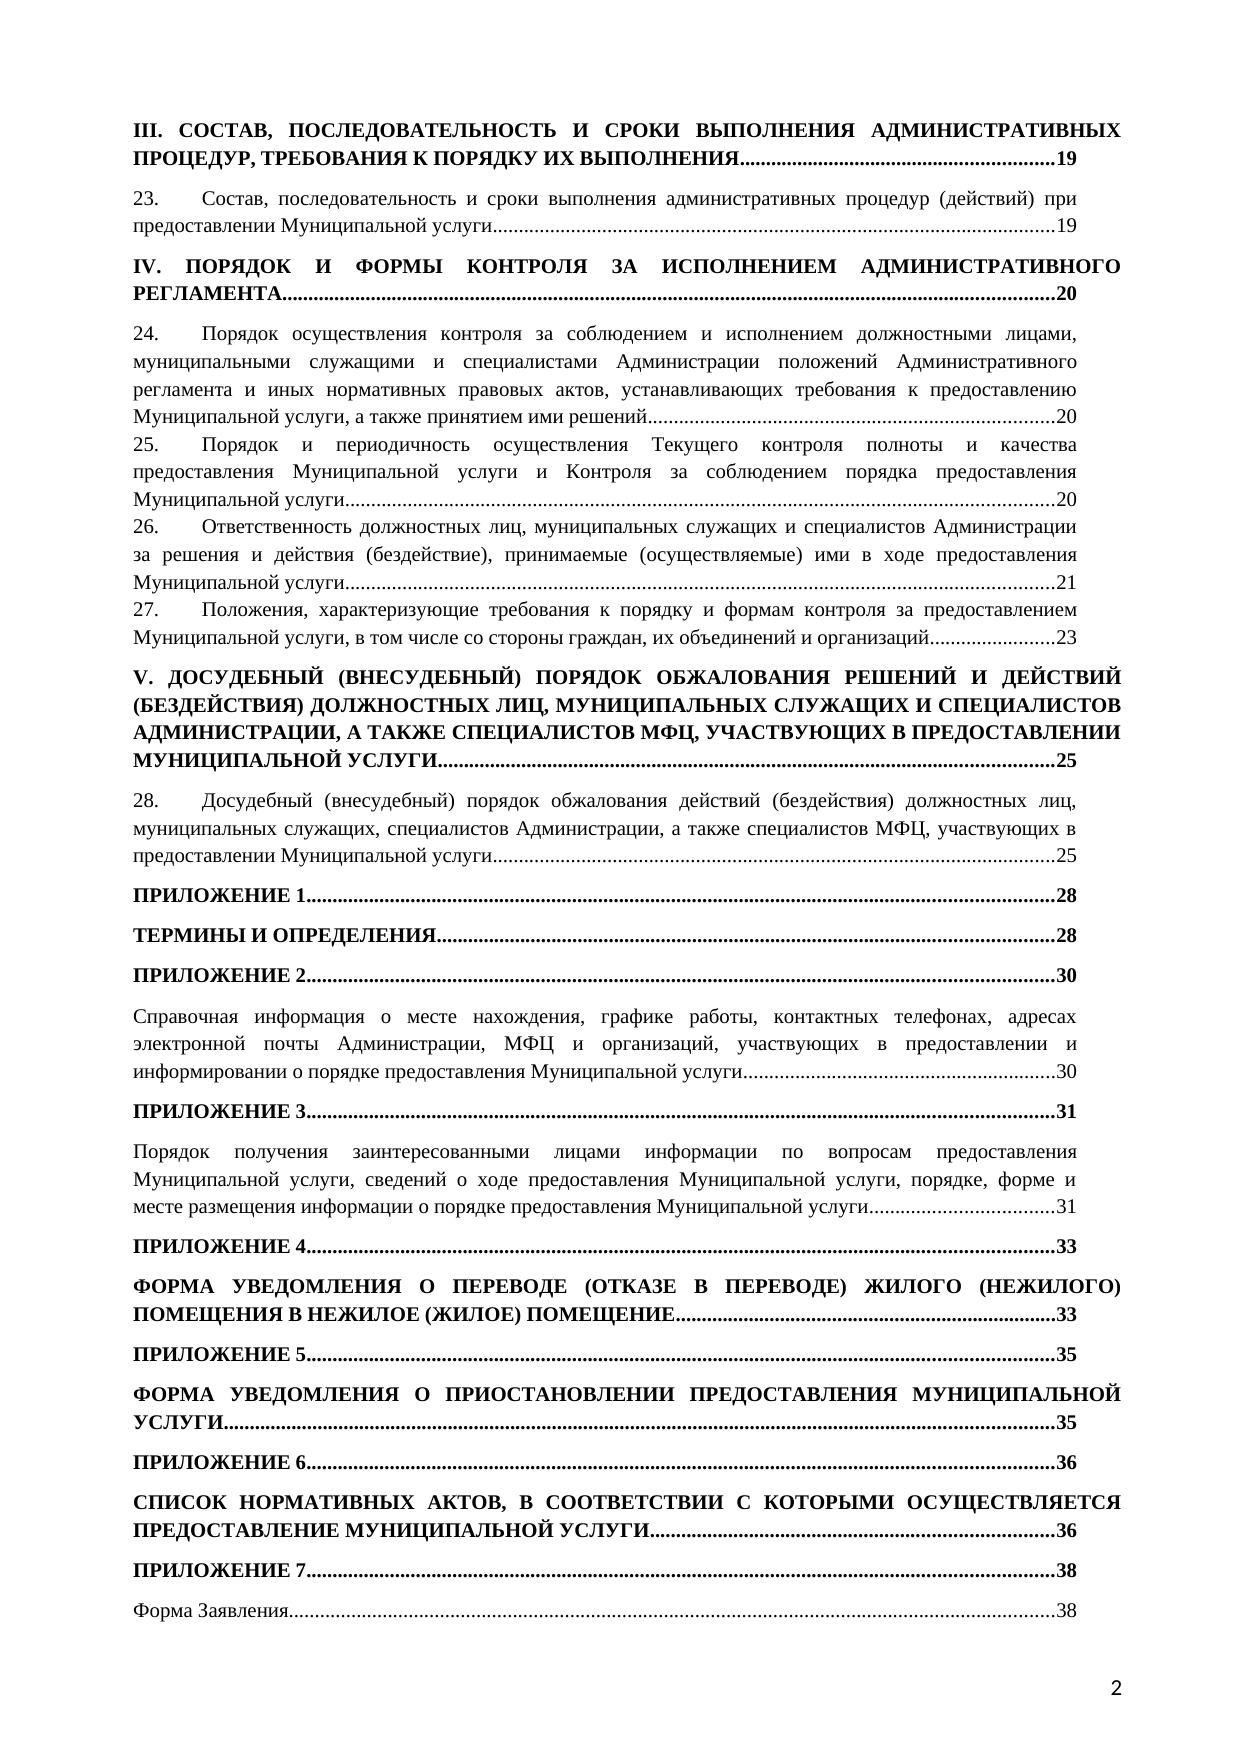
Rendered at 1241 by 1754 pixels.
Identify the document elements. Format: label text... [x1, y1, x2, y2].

text 26. Ответственность должностных лиц, муниципальных служащих и специалистов Администрации за решения и действия (бездействие), принимаемые (осуществляемые) ими в ходе предоставления Муниципальной услуги 21 [133, 514, 1078, 594]
text Список нормативных актов, в соответствии с которыми осуществляется предоставление Муниципальной услуги 36 [133, 1490, 1122, 1542]
text 25. Порядок и периодичность осуществления Текущего контроля полноты и качества предоставления Муниципальной услуги и Контроля за соблюдением порядка предоставления Муниципальной услуги 20 [133, 432, 1078, 511]
text Приложение 4 33 [133, 1234, 1122, 1258]
text Порядок получения заинтересованными лицами информации по вопросам предоставления Муниципальной услуги, сведений о ходе предоставления Муниципальной услуги, порядке, форме и месте размещения информации о порядке предоставления Муниципальной услуги 31 [133, 1139, 1078, 1218]
text 27. Положения, характеризующие требования к порядку и формам контроля за предоставлением Муниципальной услуги, в том числе со стороны граждан, их объединений и организаций 23 [133, 597, 1078, 649]
text Форма Заявления 38 [133, 1598, 1078, 1622]
text 23. Состав, последовательность и сроки выполнения административных процедур (действий) при предоставлении Муниципальной услуги 19 [133, 186, 1078, 237]
text Форма уведомления о переводе (отказе в переводе) жилого (нежилого) помещения в нежилое (жилое) помещение 33 [133, 1274, 1122, 1326]
text 24. Порядок осуществления контроля за соблюдением и исполнением должностными лицами, муниципальными служащими и специалистами Администрации положений Административного регламента и иных нормативных правовых актов, устанавливающих требования к предоставлению Муниципальной услуги, а также принятием ими решений 20 [133, 321, 1078, 428]
text Термины и определения 28 [133, 923, 1122, 947]
text Форма уведомления о приостановлении предоставления Муниципальной услуги 35 [133, 1382, 1122, 1434]
text IV. Порядок и формы контроля за исполнением Административного регламента 20 [133, 253, 1122, 305]
text Приложение 6 36 [133, 1450, 1122, 1474]
text Приложение 1 28 [133, 883, 1122, 907]
text Приложение 2 30 [133, 963, 1122, 987]
text Приложение 3 31 [133, 1099, 1122, 1123]
text Приложение 7 38 [133, 1558, 1122, 1582]
text Приложение 5 35 [133, 1342, 1122, 1366]
text V. Досудебный (внесудебный) порядок обжалования решений и действий (бездействия) должностных лиц, муниципальных служащих и специалистов Администрации, а также специалистов МФЦ, участвующих в предоставлении Муниципальной услуги 25 [133, 665, 1122, 772]
text 28. Досудебный (внесудебный) порядок обжалования действий (бездействия) должностных лиц, муниципальных служащих, специалистов Администрации, а также специалистов МФЦ, участвующих в предоставлении Муниципальной услуги 25 [133, 788, 1078, 867]
text III. Состав, последовательность и сроки выполнения административных процедур, требования к порядку их выполнения 19 [133, 118, 1122, 170]
text Справочная информация о месте нахождения, графике работы, контактных телефонах, адресах электронной почты Администрации, МФЦ и организаций, участвующих в предоставлении и информировании о порядке предоставления Муниципальной услуги 30 [133, 1003, 1078, 1083]
